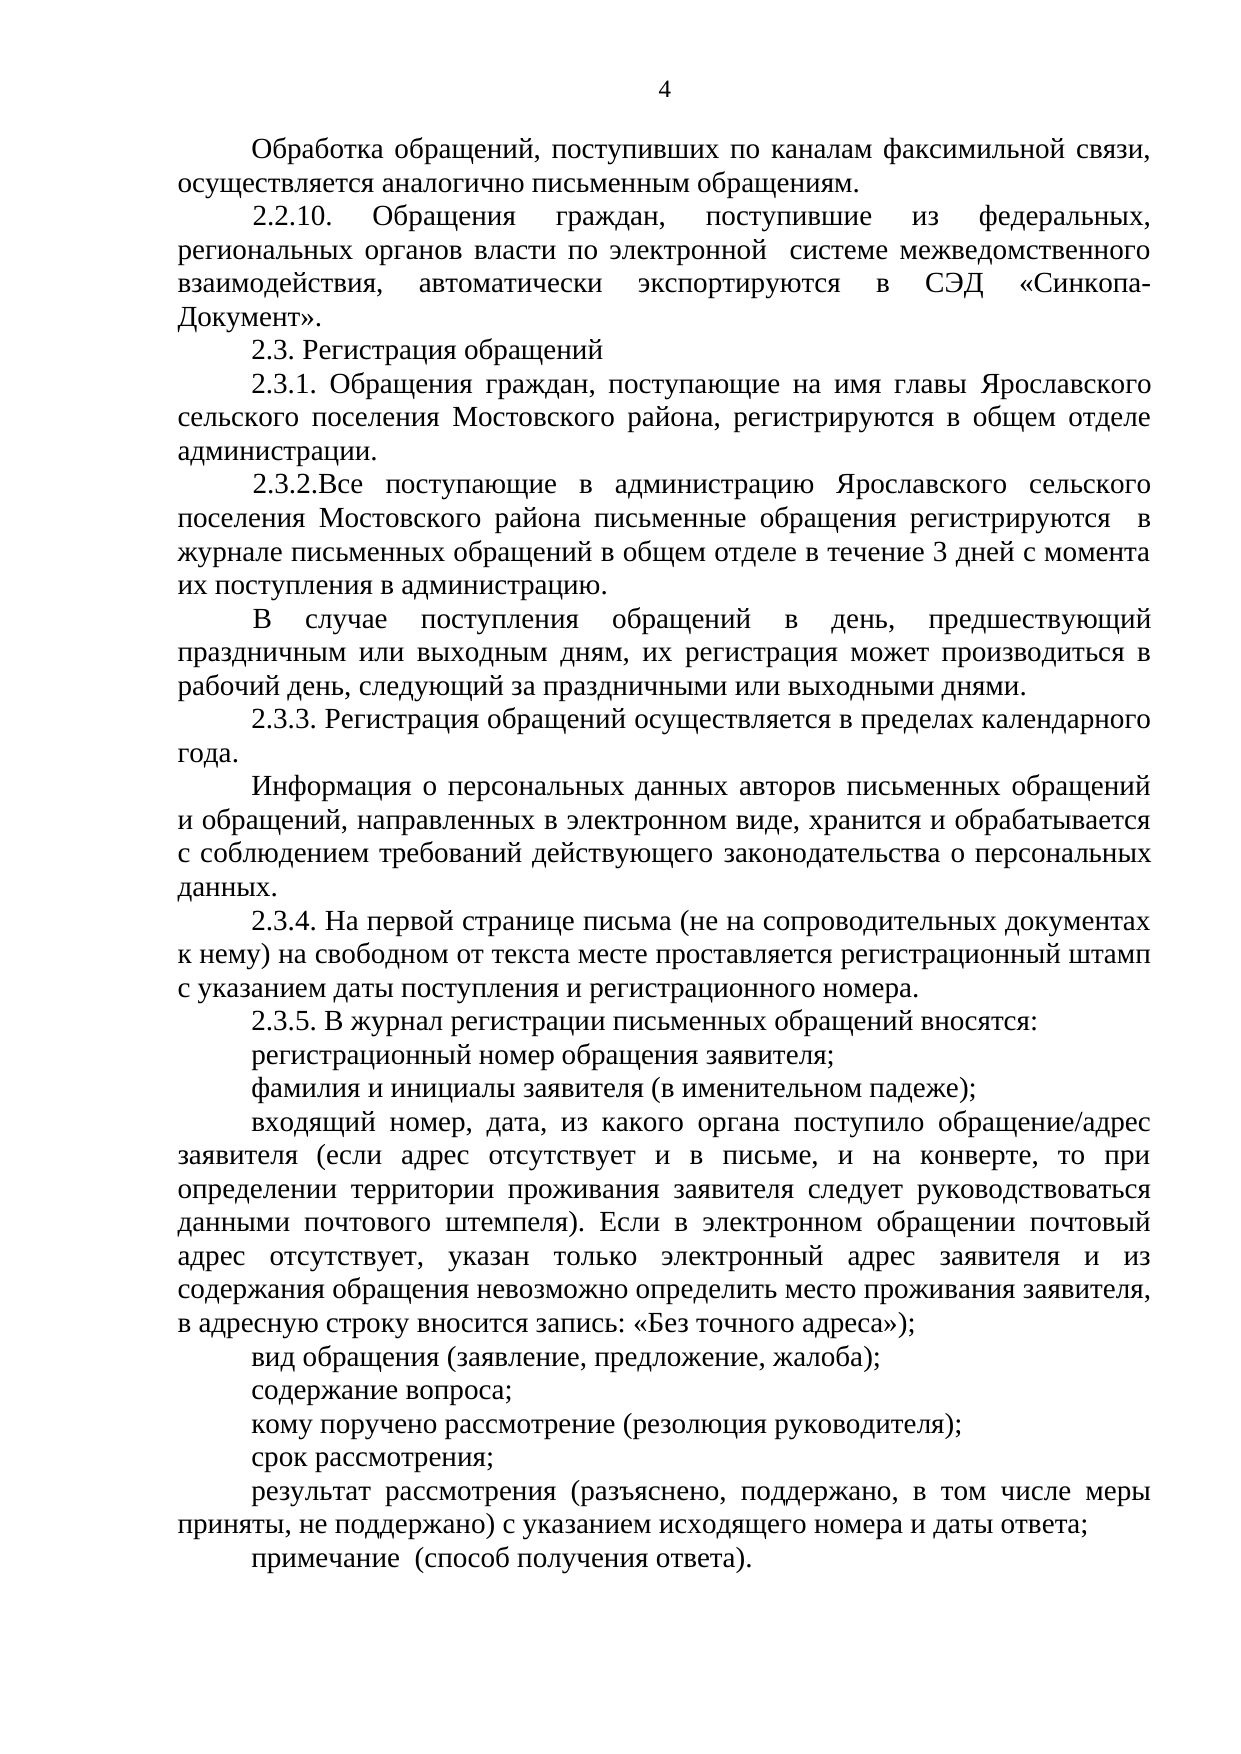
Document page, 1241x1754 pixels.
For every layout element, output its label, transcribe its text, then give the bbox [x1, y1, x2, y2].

text Обработка обращений, поступивших по каналам факсимильной связи, осуществляется аналогично письменным обращениям. [177, 131, 1152, 198]
text кому поручено рассмотрение (резолюция руководителя); [177, 1406, 1152, 1439]
text Информация о персональных данных авторов письменных обращений и обращений, направленных в электронном виде, хранится и обрабатывается с соблюдением требований действующего законодательства о персональных данных. [177, 768, 1152, 903]
text 2.2.10. Обращения граждан, поступившие из федеральных, региональных органов власти по электронной системе межведомственного взаимодействия, автоматически экспортируются в СЭД «Синкопа-Документ». [177, 198, 1152, 332]
text 2.3. Регистрация обращений [177, 332, 1152, 366]
text входящий номер, дата, из какого органа поступило обращение/адрес заявителя (если адрес отсутствует и в письме, и на конверте, то при определении территории проживания заявителя следует руководствоваться данными почтового штемпеля). Если в электронном обращении почтовый адрес отсутствует, указан только электронный адрес заявителя и из содержания обращения невозможно определить место проживания заявителя, в адресную строку вносится запись: «Без точного адреса»); [177, 1104, 1152, 1339]
text 2.3.1. Обращения граждан, поступающие на имя главы Ярославского сельского поселения Мостовского района, регистрируются в общем отделе администрации. [177, 366, 1152, 467]
text фамилия и инициалы заявителя (в именительном падеже); [177, 1070, 1152, 1104]
text примечание (способ получения ответа). [177, 1540, 1152, 1573]
text 2.3.3. Регистрация обращений осуществляется в пределах календарного года. [177, 701, 1152, 768]
text содержание вопроса; [177, 1372, 1152, 1406]
text 2.3.5. В журнал регистрации письменных обращений вносятся: [177, 1003, 1152, 1037]
text результат рассмотрения (разъяснено, поддержано, в том числе меры приняты, не поддержано) с указанием исходящего номера и даты ответа; [177, 1473, 1152, 1540]
text 2.3.4. На первой странице письма (не на сопроводительных документах к нему) на свободном от текста месте проставляется регистрационный штамп с указанием даты поступления и регистрационного номера. [177, 903, 1152, 1003]
text вид обращения (заявление, предложение, жалоба); [177, 1339, 1152, 1372]
text 2.3.2.Все поступающие в администрацию Ярославского сельского поселения Мостовского района письменные обращения регистрируются в журнале письменных обращений в общем отделе в течение 3 дней с момента их поступления в администрацию. [177, 467, 1152, 601]
text срок рассмотрения; [177, 1439, 1152, 1473]
text регистрационный номер обращения заявителя; [177, 1037, 1152, 1070]
text В случае поступления обращений в день, предшествующий праздничным или выходным дням, их регистрация может производиться в рабочий день, следующий за праздничными или выходными днями. [177, 601, 1152, 701]
